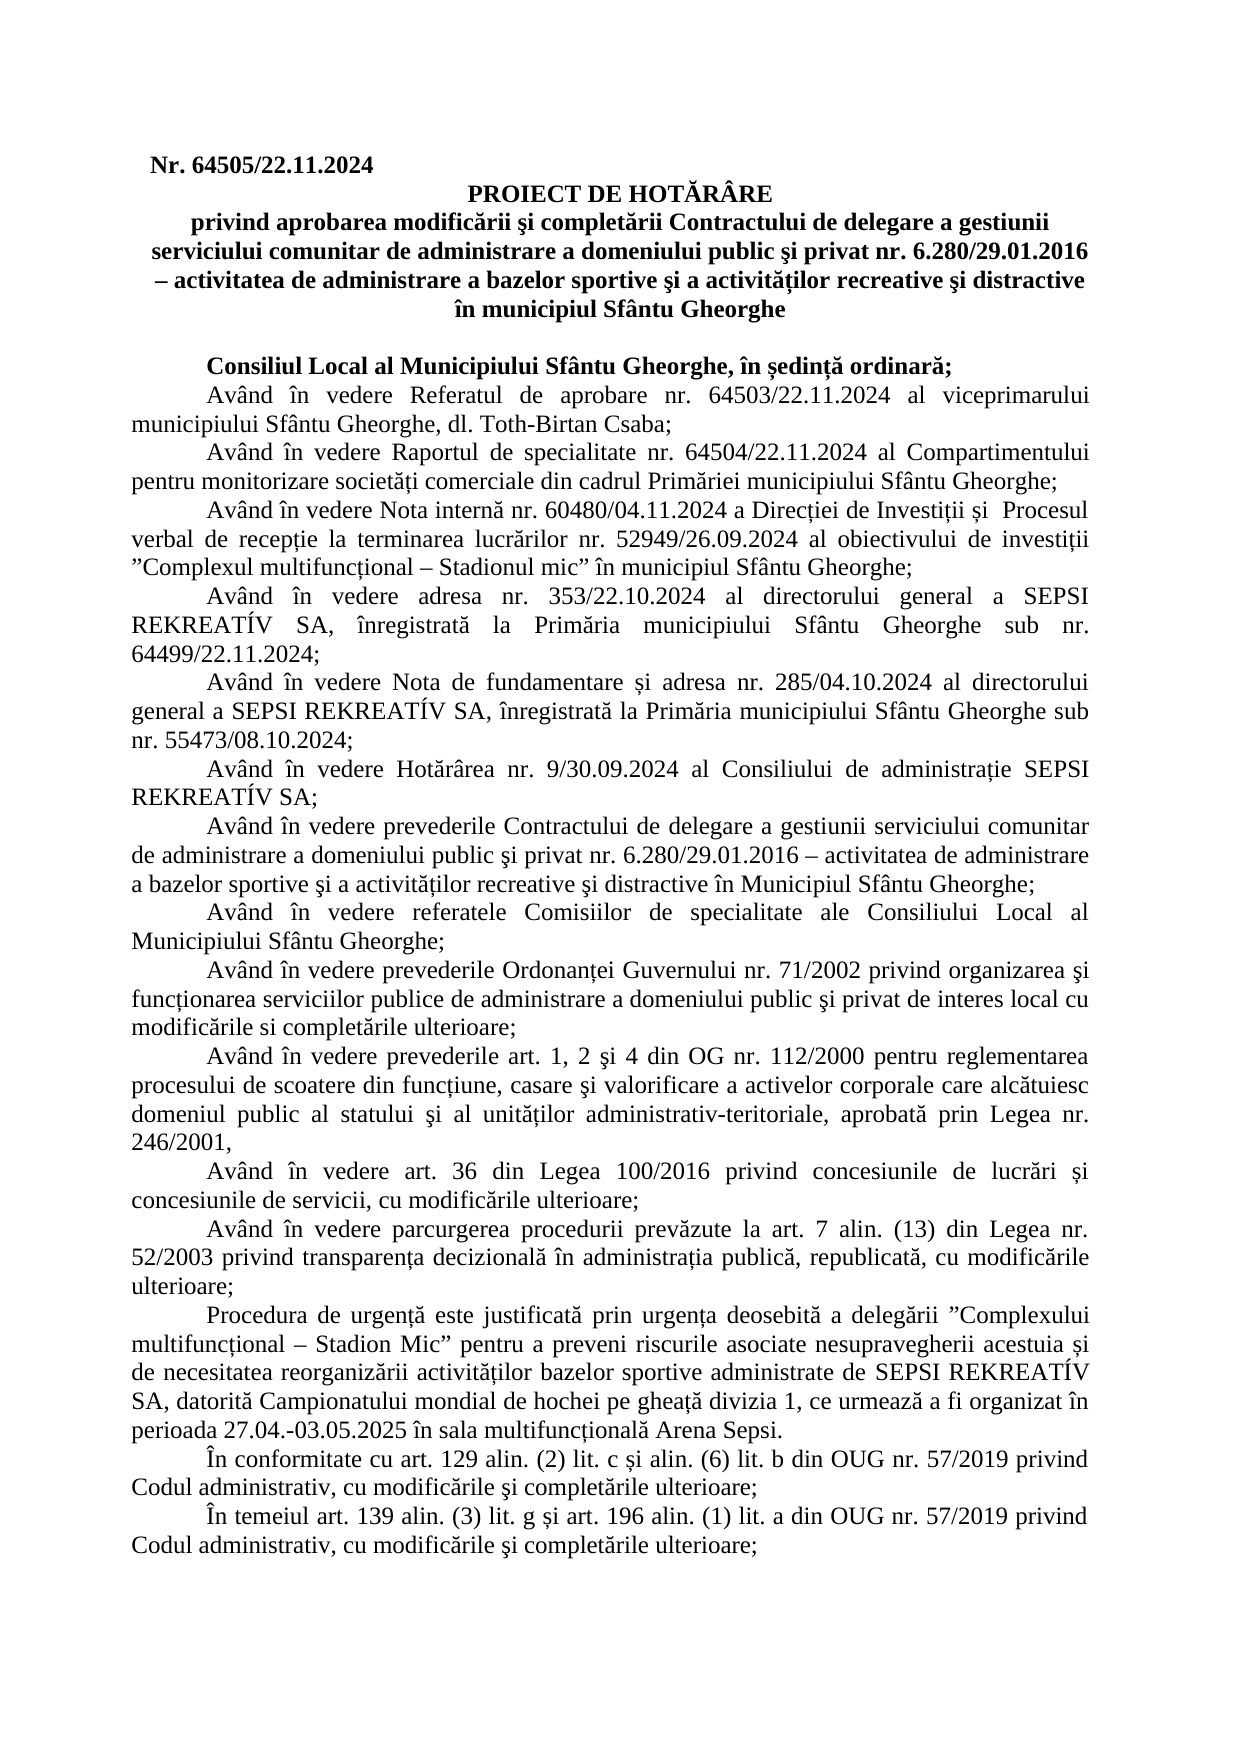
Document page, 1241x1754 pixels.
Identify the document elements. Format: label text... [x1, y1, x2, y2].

text Având în vedere Nota internă nr. 60480/04.11.2024 a Direcției de Investiții și Procesul verbal de recepție la terminarea lucrărilor nr. 52949/26.09.2024 al obiectivului de investiții ”Complexul multifuncțional – Stadionul mic” în municipiul Sfântu Gheorghe; [131, 495, 1090, 581]
text În conformitate cu art. 129 alin. (2) lit. c și alin. (6) lit. b din OUG nr. 57/2019 privind Codul administrativ, cu modificările şi completările ulterioare; [131, 1444, 1090, 1501]
text Având în vedere parcurgerea procedurii prevăzute la art. 7 alin. (13) din Legea nr. 52/2003 privind transparența decizională în administrația publică, republicată, cu modificările ulterioare; [131, 1214, 1090, 1300]
text privind aprobarea modificării şi completării Contractului de delegare a gestiunii serviciului comunitar de administrare a domeniului public şi privat nr. 6.280/29.01.2016 – activitatea de administrare a bazelor sportive şi a activităților recreative şi distractive în municipiul Sfântu Gheorghe [150, 207, 1090, 322]
text Consiliul Local al Municipiului Sfântu Gheorghe, în ședință ordinară; [206, 351, 1090, 380]
text Având în vedere Nota de fundamentare și adresa nr. 285/04.10.2024 al directorului general a SEPSI REKREATÍV SA, înregistrată la Primăria municipiului Sfântu Gheorghe sub nr. 55473/08.10.2024; [131, 667, 1090, 754]
text Având în vedere Raportul de specialitate nr. 64504/22.11.2024 al Compartimentului pentru monitorizare societăți comerciale din cadrul Primăriei municipiului Sfântu Gheorghe; [131, 437, 1090, 495]
text Având în vedere Hotărârea nr. 9/30.09.2024 al Consiliului de administrație SEPSI REKREATÍV SA; [131, 754, 1090, 811]
text Având în vedere art. 36 din Legea 100/2016 privind concesiunile de lucrări și concesiunile de servicii, cu modificările ulterioare; [131, 1156, 1090, 1214]
text Procedura de urgență este justificată prin urgența deosebită a delegării ”Complexului multifuncțional – Stadion Mic” pentru a preveni riscurile asociate nesupravegherii acestuia și de necesitatea reorganizării activităților bazelor sportive administrate de SEPSI REKREATÍV SA, datorită Campionatului mondial de hochei pe gheață divizia 1, ce urmează a fi organizat în perioada 27.04.-03.05.2025 în sala multifuncțională Arena Sepsi. [131, 1300, 1090, 1444]
text Având în vedere adresa nr. 353/22.10.2024 al directorului general a SEPSI REKREATÍV SA, înregistrată la Primăria municipiului Sfântu Gheorghe sub nr. 64499/22.11.2024; [131, 581, 1090, 667]
text Având în vedere prevederile art. 1, 2 şi 4 din OG nr. 112/2000 pentru reglementarea procesului de scoatere din funcțiune, casare şi valorificare a activelor corporale care alcătuiesc domeniul public al statului şi al unităților administrativ-teritoriale, aprobată prin Legea nr. 246/2001, [131, 1041, 1090, 1156]
text Având în vedere Referatul de aprobare nr. 64503/22.11.2024 al viceprimarului municipiului Sfântu Gheorghe, dl. Toth-Birtan Csaba; [131, 380, 1090, 437]
text Având în vedere prevederile Ordonanței Guvernului nr. 71/2002 privind organizarea şi funcționarea serviciilor publice de administrare a domeniului public şi privat de interes local cu modificările si completările ulterioare; [131, 955, 1090, 1041]
text Având în vedere referatele Comisiilor de specialitate ale Consiliului Local al Municipiului Sfântu Gheorghe; [131, 897, 1090, 955]
text PROIECT DE HOTĂRÂRE [150, 179, 1090, 207]
text În temeiul art. 139 alin. (3) lit. g și art. 196 alin. (1) lit. a din OUG nr. 57/2019 privind Codul administrativ, cu modificările şi completările ulterioare; [131, 1501, 1090, 1559]
text Având în vedere prevederile Contractului de delegare a gestiunii serviciului comunitar de administrare a domeniului public şi privat nr. 6.280/29.01.2016 – activitatea de administrare a bazelor sportive şi a activităților recreative şi distractive în Municipiul Sfântu Gheorghe; [131, 811, 1090, 897]
text Nr. 64505/22.11.2024 [150, 150, 1090, 179]
